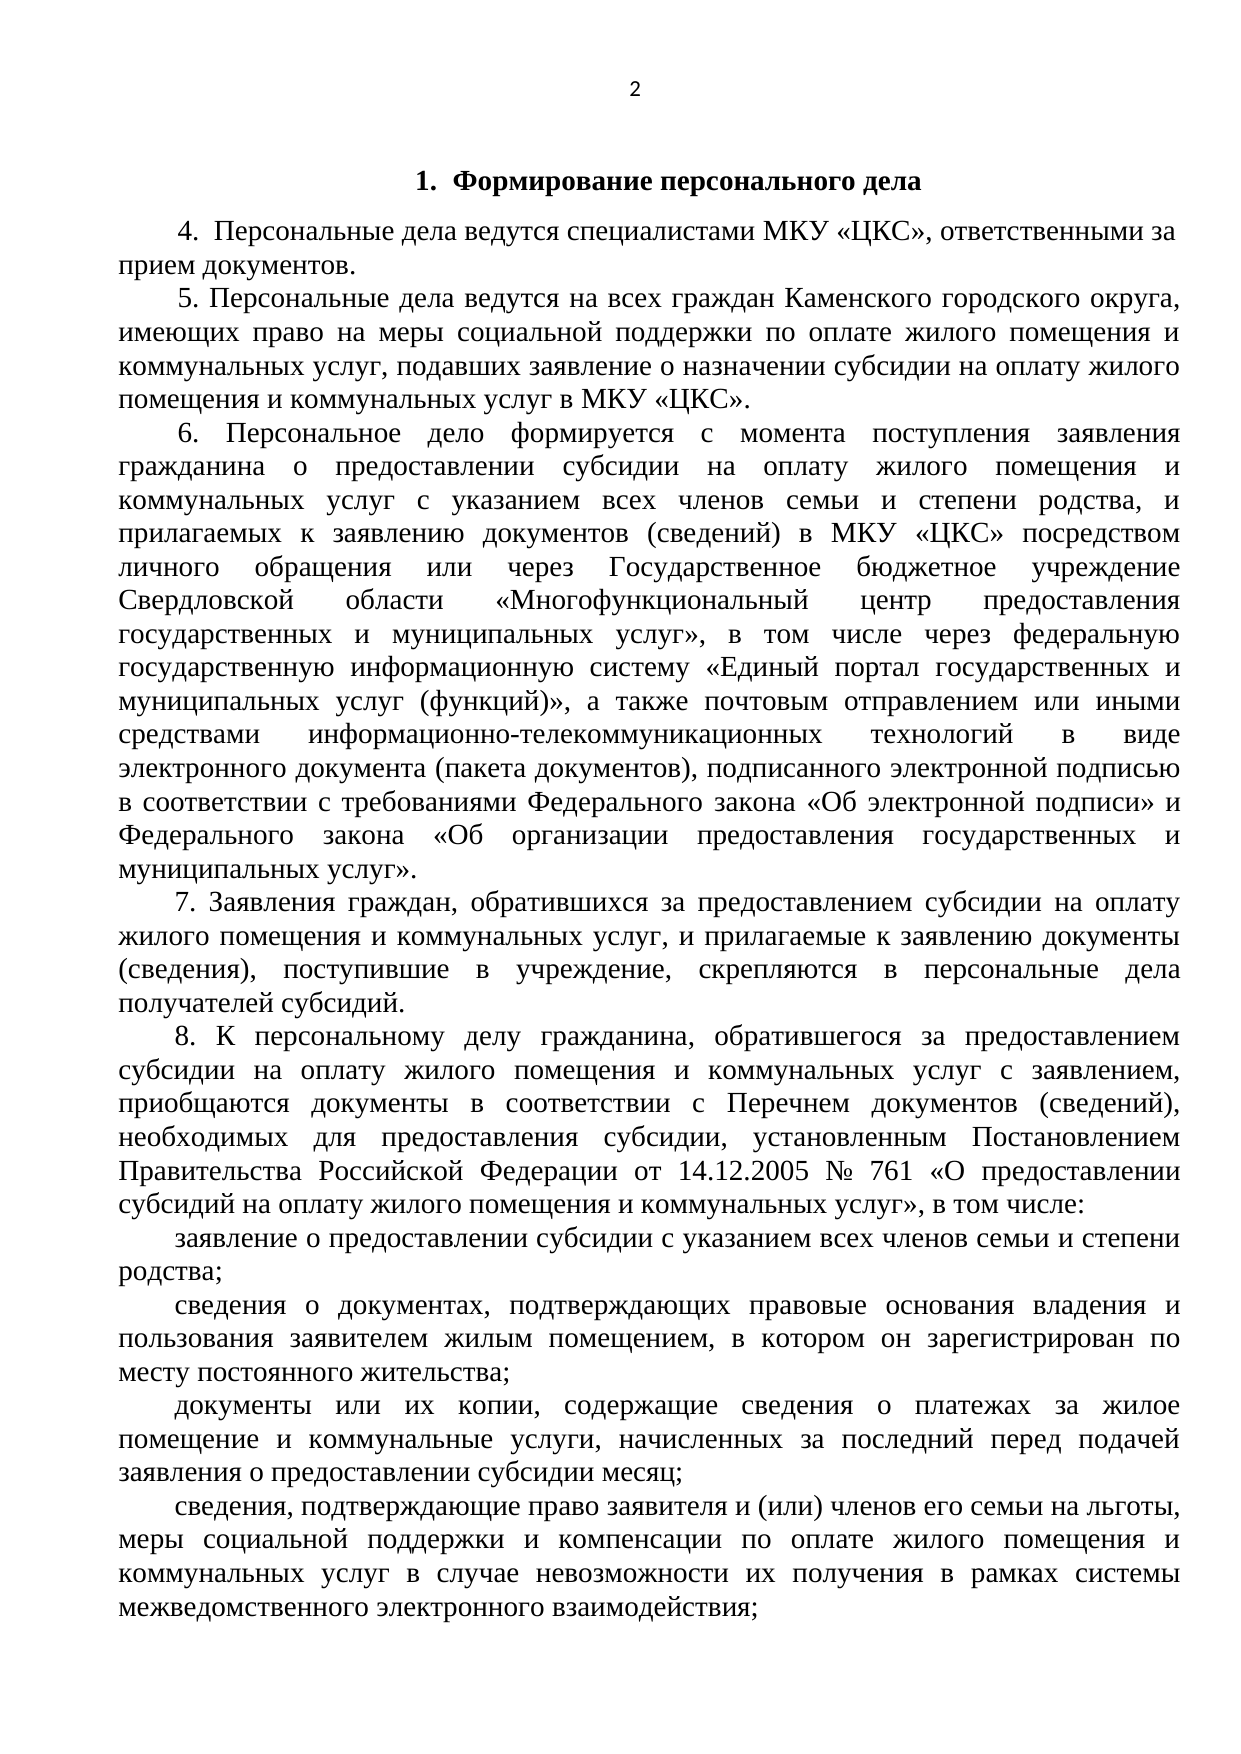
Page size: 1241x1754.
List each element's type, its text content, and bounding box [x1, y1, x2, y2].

text сведения о документах, подтверждающих правовые основания владения и пользования заявителем жилым помещением, в котором он зарегистрирован по месту постоянного жительства; [118, 1287, 1181, 1387]
list Формирование персонального дела [156, 163, 1181, 197]
text заявление о предоставлении субсидии с указанием всех членов семьи и степени родства; [118, 1220, 1181, 1287]
text 5. Персональные дела ведутся на всех граждан Каменского городского округа, имеющих право на меры социальной поддержки по оплате жилого помещения и коммунальных услуг, подавших заявление о назначении субсидии на оплату жилого помещения и коммунальных услуг в МКУ «ЦКС». [118, 281, 1181, 415]
text 7. Заявления граждан, обратившихся за предоставлением субсидии на оплату жилого помещения и коммунальных услуг, и прилагаемые к заявлению документы (сведения), поступившие в учреждение, скрепляются в персональные дела получателей субсидий. [118, 884, 1181, 1018]
text 4. Персональные дела ведутся специалистами МКУ «ЦКС», ответственными за прием документов. [118, 213, 1181, 281]
text 6. Персональное дело формируется с момента поступления заявления гражданина о предоставлении субсидии на оплату жилого помещения и коммунальных услуг с указанием всех членов семьи и степени родства, и прилагаемых к заявлению документов (сведений) в МКУ «ЦКС» посредством личного обращения или через Государственное бюджетное учреждение Свердловской области «Многофункциональный центр предоставления государственных и муниципальных услуг», в том числе через федеральную государственную информационную систему «Единый портал государственных и муниципальных услуг (функций)», а также почтовым отправлением или иными средствами информационно-телекоммуникационных технологий в виде электронного документа (пакета документов), подписанного электронной подписью в соответствии с требованиями Федерального закона «Об электронной подписи» и Федерального закона «Об организации предоставления государственных и муниципальных услуг». [118, 415, 1181, 884]
text документы или их копии, содержащие сведения о платежах за жилое помещение и коммунальные услуги, начисленных за последний перед подачей заявления о предоставлении субсидии месяц; [118, 1387, 1181, 1488]
text 8. К персональному делу гражданина, обратившегося за предоставлением субсидии на оплату жилого помещения и коммунальных услуг с заявлением, приобщаются документы в соответствии с Перечнем документов (сведений), необходимых для предоставления субсидии, установленным Постановлением Правительства Российской Федерации от 14.12.2005 № 761 «О предоставлении субсидий на оплату жилого помещения и коммунальных услуг», в том числе: [118, 1018, 1181, 1220]
text сведения, подтверждающие право заявителя и (или) членов его семьи на льготы, меры социальной поддержки и компенсации по оплате жилого помещения и коммунальных услуг в случае невозможности их получения в рамках системы межведомственного электронного взаимодействия; [118, 1488, 1181, 1622]
